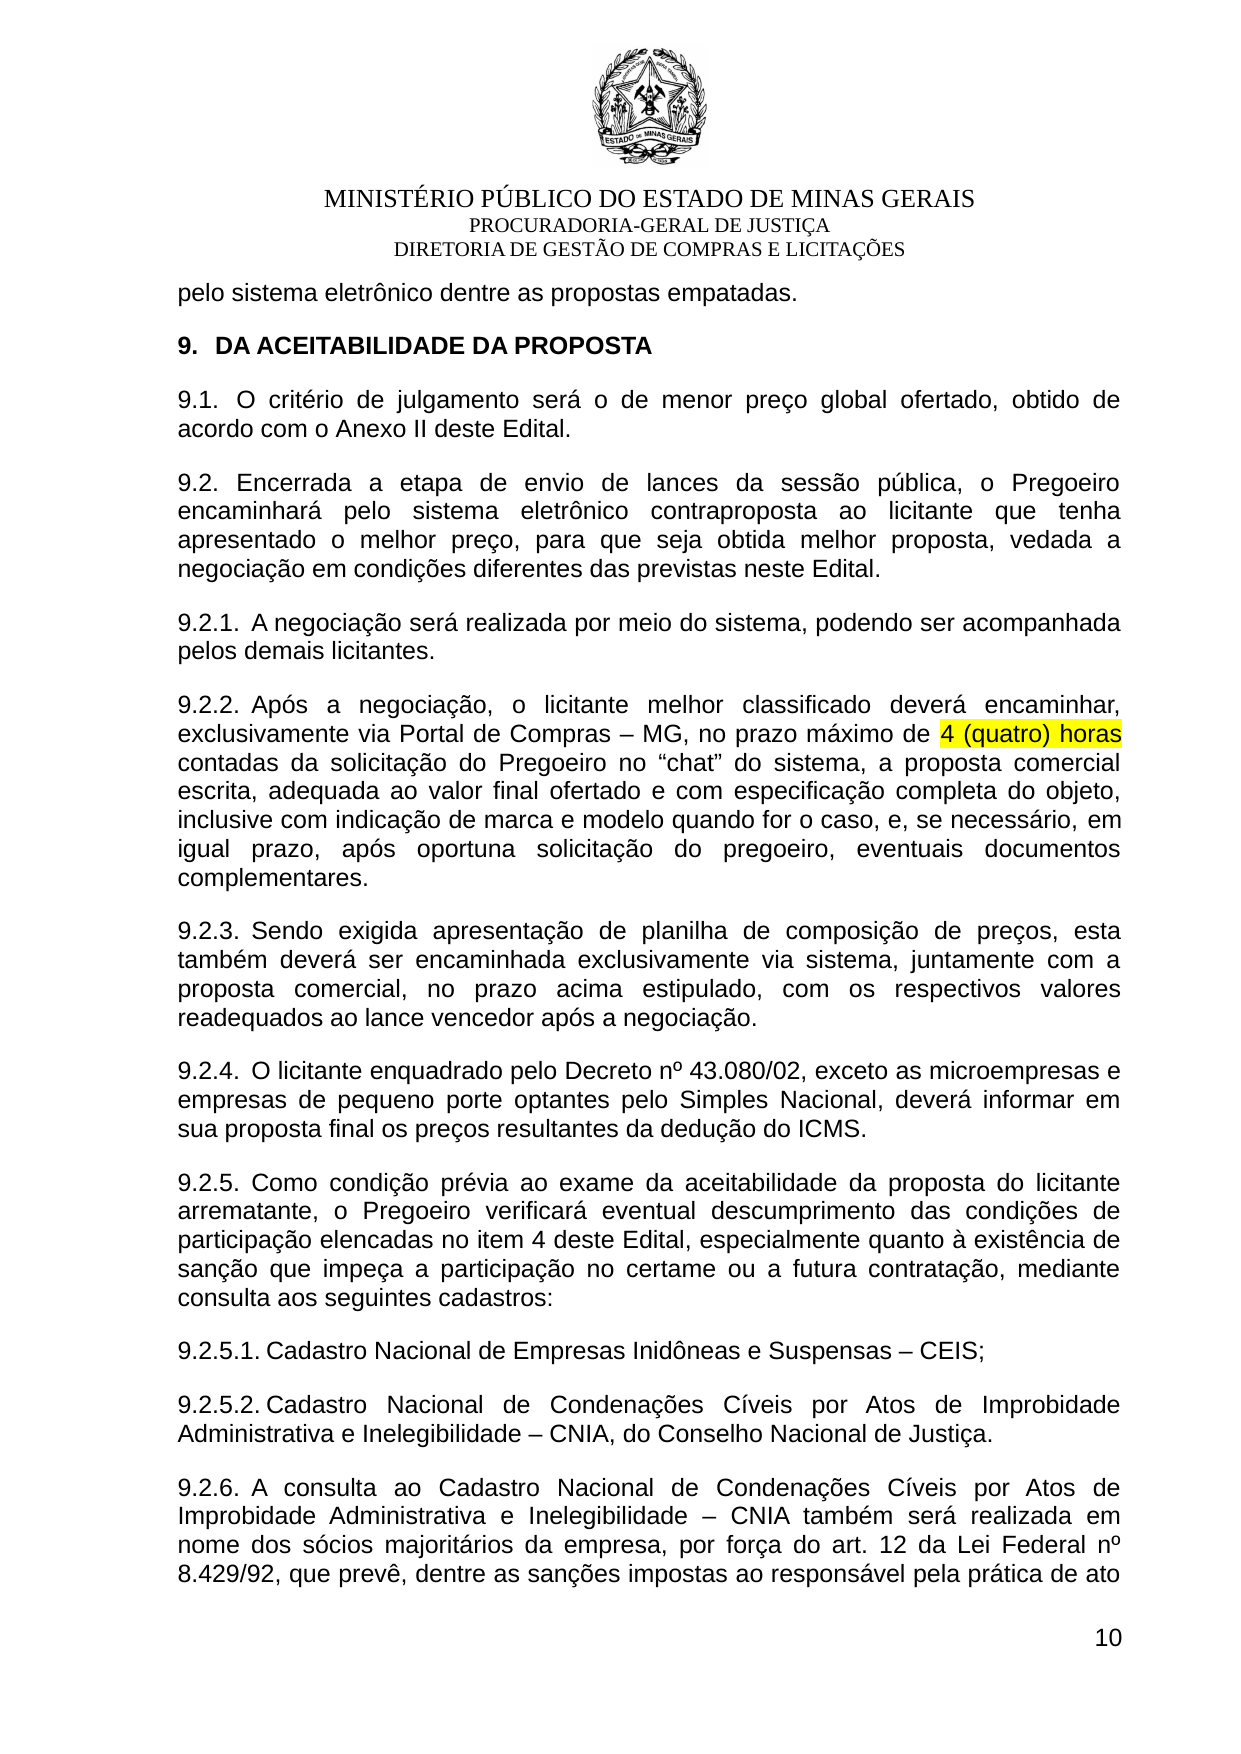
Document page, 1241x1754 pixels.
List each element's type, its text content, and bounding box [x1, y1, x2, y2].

list Após a negociação, o licitante melhor classificado deverá encaminhar, exclusivamente via Portal de Compras – MG, no prazo máximo de 4 (quatro) horas contadas da solicitação do Pregoeiro no “chat” do sistema, a proposta comercial escrita, adequada ao valor final ofertado e com especificação completa do objeto, inclusive com indicação de marca e modelo quando for o caso, e, se necessário, em igual prazo, após oportuna solicitação do pregoeiro, eventuais documentos complementares. [177, 690, 1122, 891]
list Na hipótese de persistir o empate, a proposta vencedora será sorteada pelo sistema eletrônico dentre as propostas empatadas. [177, 278, 1122, 306]
list Encerrada a etapa de envio de lances da sessão pública, o Pregoeiro encaminhará pelo sistema eletrônico contraproposta ao licitante que tenha apresentado o melhor preço, para que seja obtida melhor proposta, vedada a negociação em condições diferentes das previstas neste Edital. [177, 468, 1122, 583]
list O licitante enquadrado pelo Decreto nº 43.080/02, exceto as microempresas e empresas de pequeno porte optantes pelo Simples Nacional, deverá informar em sua proposta final os preços resultantes da dedução do ICMS. [177, 1056, 1122, 1143]
list Cadastro Nacional de Condenações Cíveis por Atos de Improbidade Administrativa e Inelegibilidade – CNIA, do Conselho Nacional de Justiça. [177, 1390, 1122, 1448]
subtitle DA ACEITABILIDADE DA PROPOSTA [177, 331, 1122, 360]
picture [591, 44, 709, 167]
list Sendo exigida apresentação de planilha de composição de preços, esta também deverá ser encaminhada exclusivamente via sistema, juntamente com a proposta comercial, no prazo acima estipulado, com os respectivos valores readequados ao lance vencedor após a negociação. [177, 916, 1122, 1031]
list O critério de julgamento será o de menor preço global ofertado, obtido de acordo com o Anexo II deste Edital. [177, 385, 1122, 443]
list Cadastro Nacional de Empresas Inidôneas e Suspensas – CEIS; [177, 1336, 1122, 1365]
list A negociação será realizada por meio do sistema, podendo ser acompanhada pelos demais licitantes. [177, 608, 1122, 665]
list Como condição prévia ao exame da aceitabilidade da proposta do licitante arrematante, o Pregoeiro verificará eventual descumprimento das condições de participação elencadas no item 4 deste Edital, especialmente quanto à existência de sanção que impeça a participação no certame ou a futura contratação, mediante consulta aos seguintes cadastros: [177, 1168, 1122, 1311]
